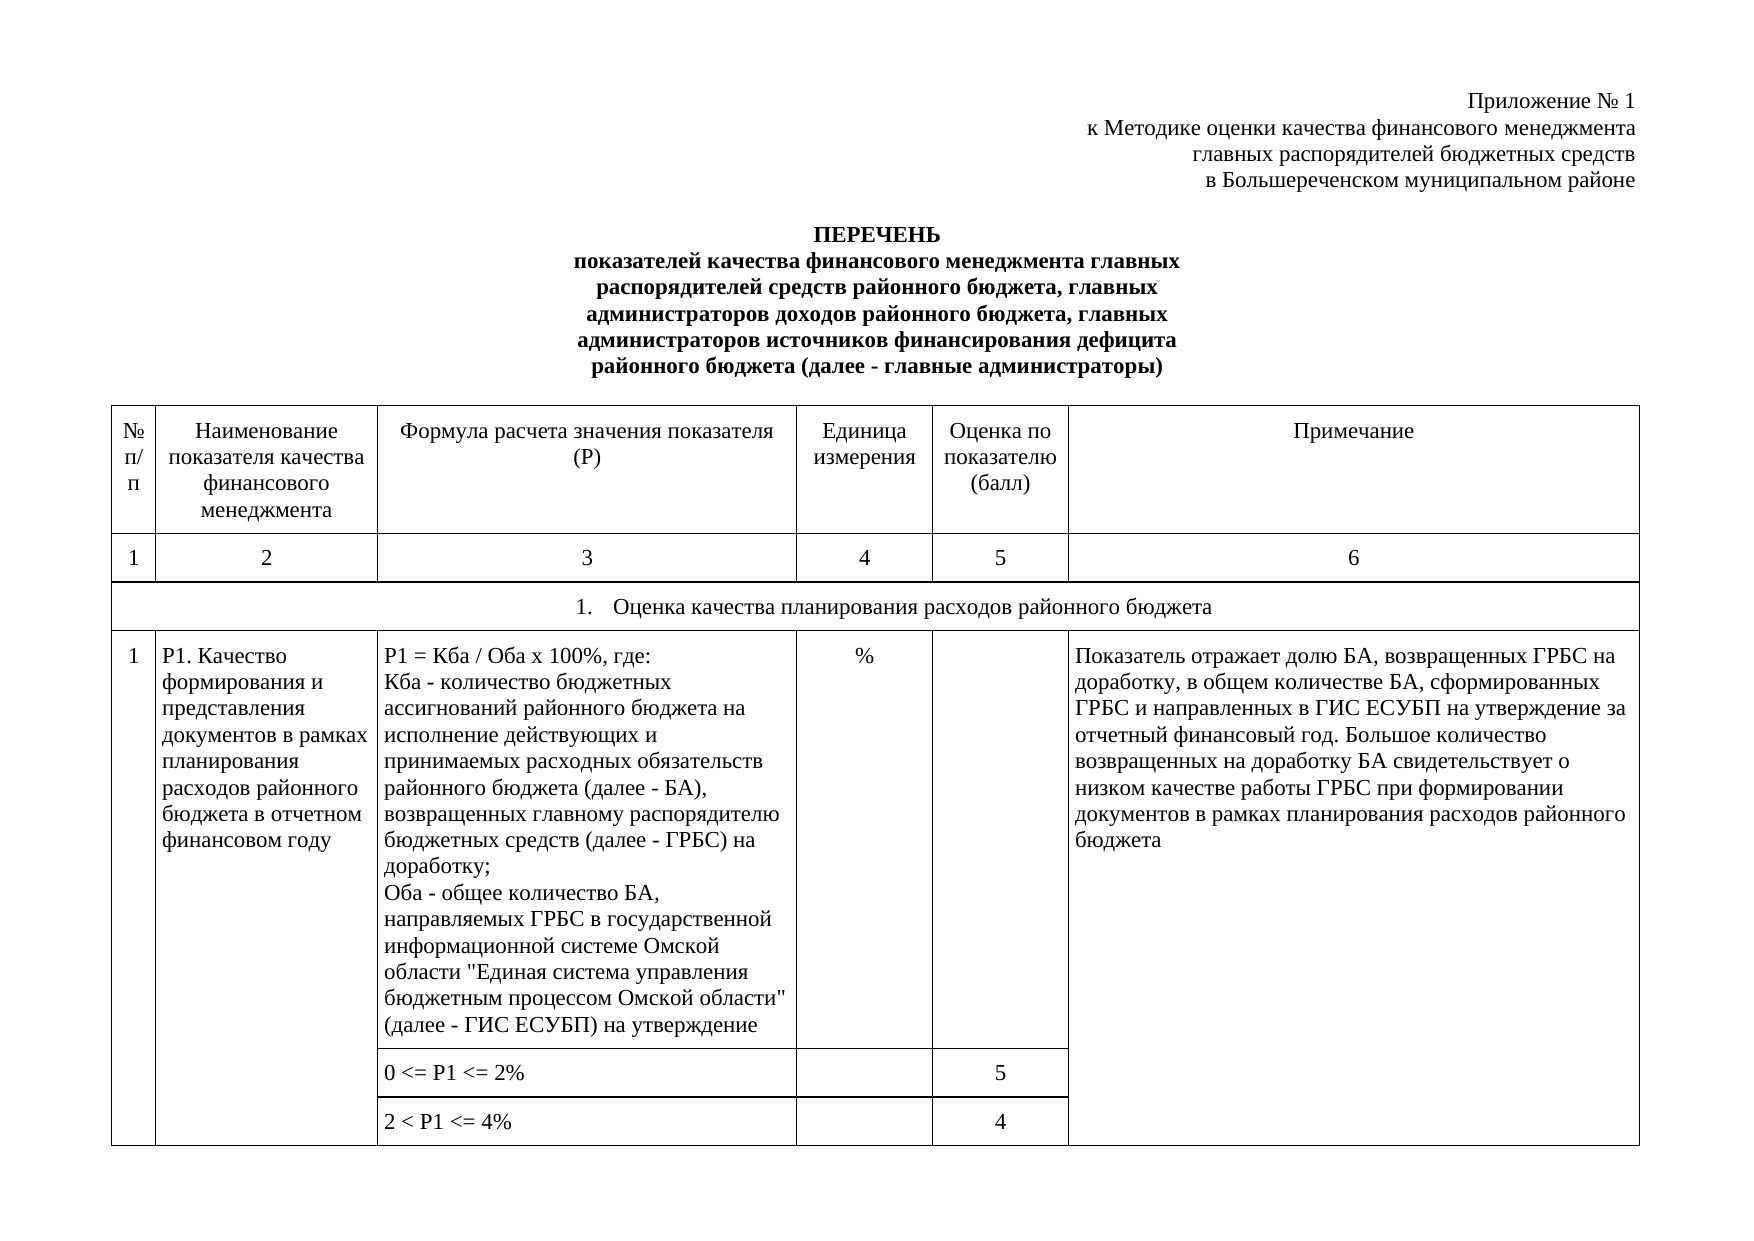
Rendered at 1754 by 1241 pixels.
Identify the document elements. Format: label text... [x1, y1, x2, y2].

table_cell 5 [933, 1049, 1068, 1096]
table_cell [933, 631, 1068, 1048]
table_cell 5 [933, 534, 1068, 581]
table_cell [797, 1049, 932, 1096]
table_cell Р1 = Кба / Оба x 100%, где: Кба - количество бюджетных ассигнований районного бюджета на исполнение действующих и принимаемых расходных обязательств районного бюджета (далее - БА), возвращенных главному распорядителю бюджетных средств (далее - ГРБС) на доработку; Оба - общее количество БА, направляемых ГРБС в государственной информационной системе Омской области "Единая система управления бюджетным процессом Омской области" (далее - ГИС ЕСУБП) на утверждение [378, 631, 796, 1048]
text главных распорядителей бюджетных средств [118, 140, 1636, 166]
text в Большереченском муниципальном районе [118, 166, 1636, 193]
table_cell Показатель отражает долю БА, возвращенных ГРБС на доработку, в общем количестве БА, сформированных ГРБС и направленных в ГИС ЕСУБП на утверждение за отчетный финансовый год. Большое количество возвращенных на доработку БА свидетельствует о низком качестве работы ГРБС при формировании документов в рамках планирования расходов районного бюджета [1069, 631, 1639, 1145]
table_cell 4 [933, 1098, 1068, 1145]
text Приложение № 1 [118, 87, 1636, 113]
table_header Формула расчета значения показателя (Р) [378, 406, 796, 533]
table_header Единица измерения [797, 406, 932, 533]
table_cell 6 [1069, 534, 1639, 581]
table_header Наименование показателя качества финансового менеджмента [156, 406, 377, 533]
table_cell 2 [156, 534, 377, 581]
text распорядителей средств районного бюджета, главных [118, 273, 1636, 300]
table_header Примечание [1069, 406, 1639, 533]
text районного бюджета (далее - главные администраторы) [118, 352, 1636, 379]
table_cell 1 [112, 631, 155, 1145]
table_cell 2 < Р1 <= 4% [378, 1098, 796, 1145]
text администраторов источников финансирования дефицита [118, 326, 1636, 352]
table_cell 1 [112, 534, 155, 581]
text администраторов доходов районного бюджета, главных [118, 300, 1636, 326]
text показателей качества финансового менеджмента главных [118, 247, 1636, 273]
table_cell 3 [378, 534, 796, 581]
table_cell 0 <= Р1 <= 2% [378, 1049, 796, 1096]
table_cell Оценка качества планирования расходов районного бюджета [112, 583, 1639, 630]
table_header № п/п [112, 406, 155, 533]
text ПЕРЕЧЕНЬ [118, 221, 1636, 247]
table_cell Р1. Качество формирования и представления документов в рамках планирования расходов районного бюджета в отчетном финансовом году [156, 631, 377, 1145]
table_cell % [797, 631, 932, 1048]
table_cell [797, 1098, 932, 1145]
table_cell 4 [797, 534, 932, 581]
table_header Оценка по показателю (балл) [933, 406, 1068, 533]
text к Методике оценки качества финансового менеджмента [118, 113, 1636, 140]
